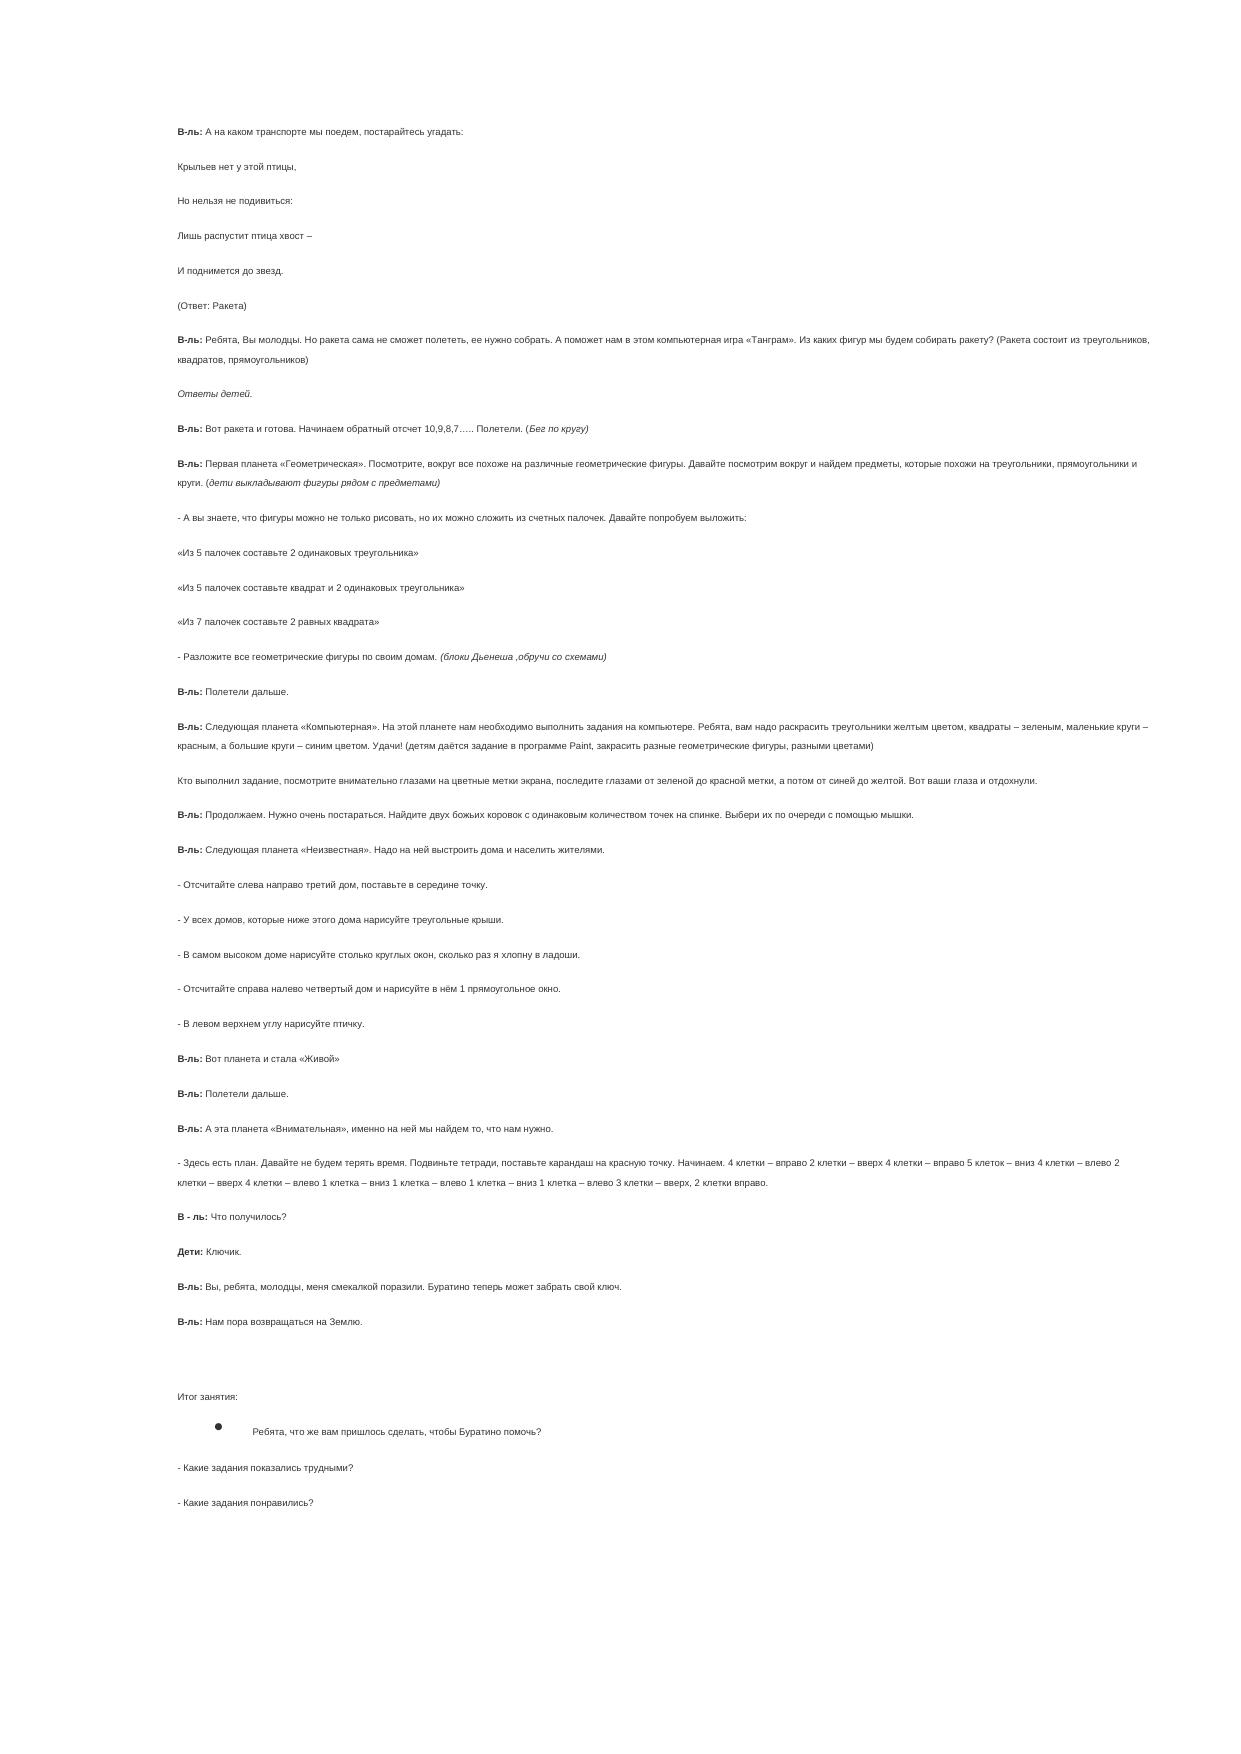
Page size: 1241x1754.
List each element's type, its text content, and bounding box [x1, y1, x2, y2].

text В-ль: Продолжаем. Нужно очень постараться. Найдите двух божьих коровок с одинаковым количеством точек на спинке. Выбери их по очереди с помощью мышки. [177, 802, 1152, 821]
text В-ль: А на каком транспорте мы поедем, постарайтесь угадать: [177, 118, 1152, 137]
text - Какие задания показались трудными? [177, 1454, 1152, 1473]
text В-ль: А эта планета «Внимательная», именно на ней мы найдем то, что нам нужно. [177, 1115, 1152, 1134]
text В - ль: Что получилось? [177, 1204, 1152, 1223]
text В-ль: Полетели дальше. [177, 678, 1152, 697]
text - В левом верхнем углу нарисуйте птичку. [177, 1011, 1152, 1030]
list Ребята, что же вам пришлось сделать, чтобы Буратино помочь? [215, 1418, 1152, 1439]
text «Из 5 палочек составьте 2 одинаковых треугольника» [177, 539, 1152, 558]
text Ответы детей. [177, 381, 1152, 400]
text Крыльев нет у этой птицы, [177, 153, 1152, 172]
text - Отсчитайте слева направо третий дом, поставьте в середине точку. [177, 871, 1152, 891]
text В-ль: Следующая планета «Компьютерная». На этой планете нам необходимо выполнить задания на компьютере. Ребята, вам надо раскрасить треугольники желтым цветом, квадраты – зеленым, маленькие круги – красным, а большие круги – синим цветом. Удачи! (детям даётся задание в программе Paint, закрасить разные геометрические фигуры, разными цветами) [177, 713, 1152, 751]
text - Разложите все геометрические фигуры по своим домам. (блоки Дьенеша ,обручи со схемами) [177, 643, 1152, 663]
text - Здесь есть план. Давайте не будем терять время. Подвиньте тетради, поставьте карандаш на красную точку. Начинаем. 4 клетки – вправо 2 клетки – вверх 4 клетки – вправо 5 клеток – вниз 4 клетки – влево 2 клетки – вверх 4 клетки – влево 1 клетка – вниз 1 клетка – влево 1 клетка – вниз 1 клетка – влево 3 клетки – вверх, 2 клетки вправо. [177, 1150, 1152, 1188]
text В-ль: Полетели дальше. [177, 1080, 1152, 1099]
text - Отсчитайте справа налево четвертый дом и нарисуйте в нём 1 прямоугольное окно. [177, 976, 1152, 995]
text Итог занятия: [177, 1384, 1152, 1403]
text В-ль: Вот планета и стала «Живой» [177, 1045, 1152, 1064]
text Но нельзя не подивиться: [177, 188, 1152, 207]
text И поднимется до звезд. [177, 257, 1152, 276]
text «Из 7 палочек составьте 2 равных квадрата» [177, 609, 1152, 628]
text - А вы знаете, что фигуры можно не только рисовать, но их можно сложить из счетных палочек. Давайте попробуем выложить: [177, 504, 1152, 523]
text Лишь распустит птица хвост – [177, 222, 1152, 242]
text В-ль: Вы, ребята, молодцы, меня смекалкой поразили. Буратино теперь может забрать свой ключ. [177, 1273, 1152, 1292]
text В-ль: Ребята, Вы молодцы. Но ракета сама не сможет полететь, ее нужно собрать. А поможет нам в этом компьютерная игра «Танграм». Из каких фигур мы будем собирать ракету? (Ракета состоит из треугольников, квадратов, прямоугольников) [177, 327, 1152, 365]
text Дети: Ключик. [177, 1238, 1152, 1258]
text В-ль: Нам пора возвращаться на Землю. [177, 1308, 1152, 1327]
text «Из 5 палочек составьте квадрат и 2 одинаковых треугольника» [177, 574, 1152, 593]
text В-ль: Вот ракета и готова. Начинаем обратный отсчет 10,9,8,7….. Полетели. (Бег по кругу) [177, 416, 1152, 435]
text - В самом высоком доме нарисуйте столько круглых окон, сколько раз я хлопну в ладоши. [177, 941, 1152, 960]
text - Какие задания понравились? [177, 1489, 1152, 1508]
text - У всех домов, которые ниже этого дома нарисуйте треугольные крыши. [177, 906, 1152, 925]
text Кто выполнил задание, посмотрите внимательно глазами на цветные метки экрана, последите глазами от зеленой до красной метки, а потом от синей до желтой. Вот ваши глаза и отдохнули. [177, 767, 1152, 786]
text В-ль: Следующая планета «Неизвестная». Надо на ней выстроить дома и населить жителями. [177, 837, 1152, 856]
text (Ответ: Ракета) [177, 292, 1152, 311]
text В-ль: Первая планета «Геометрическая». Посмотрите, вокруг все похоже на различные геометрические фигуры. Давайте посмотрим вокруг и найдем предметы, которые похожи на треугольники, прямоугольники и круги. (дети выкладывают фигуры рядом с предметами) [177, 450, 1152, 489]
